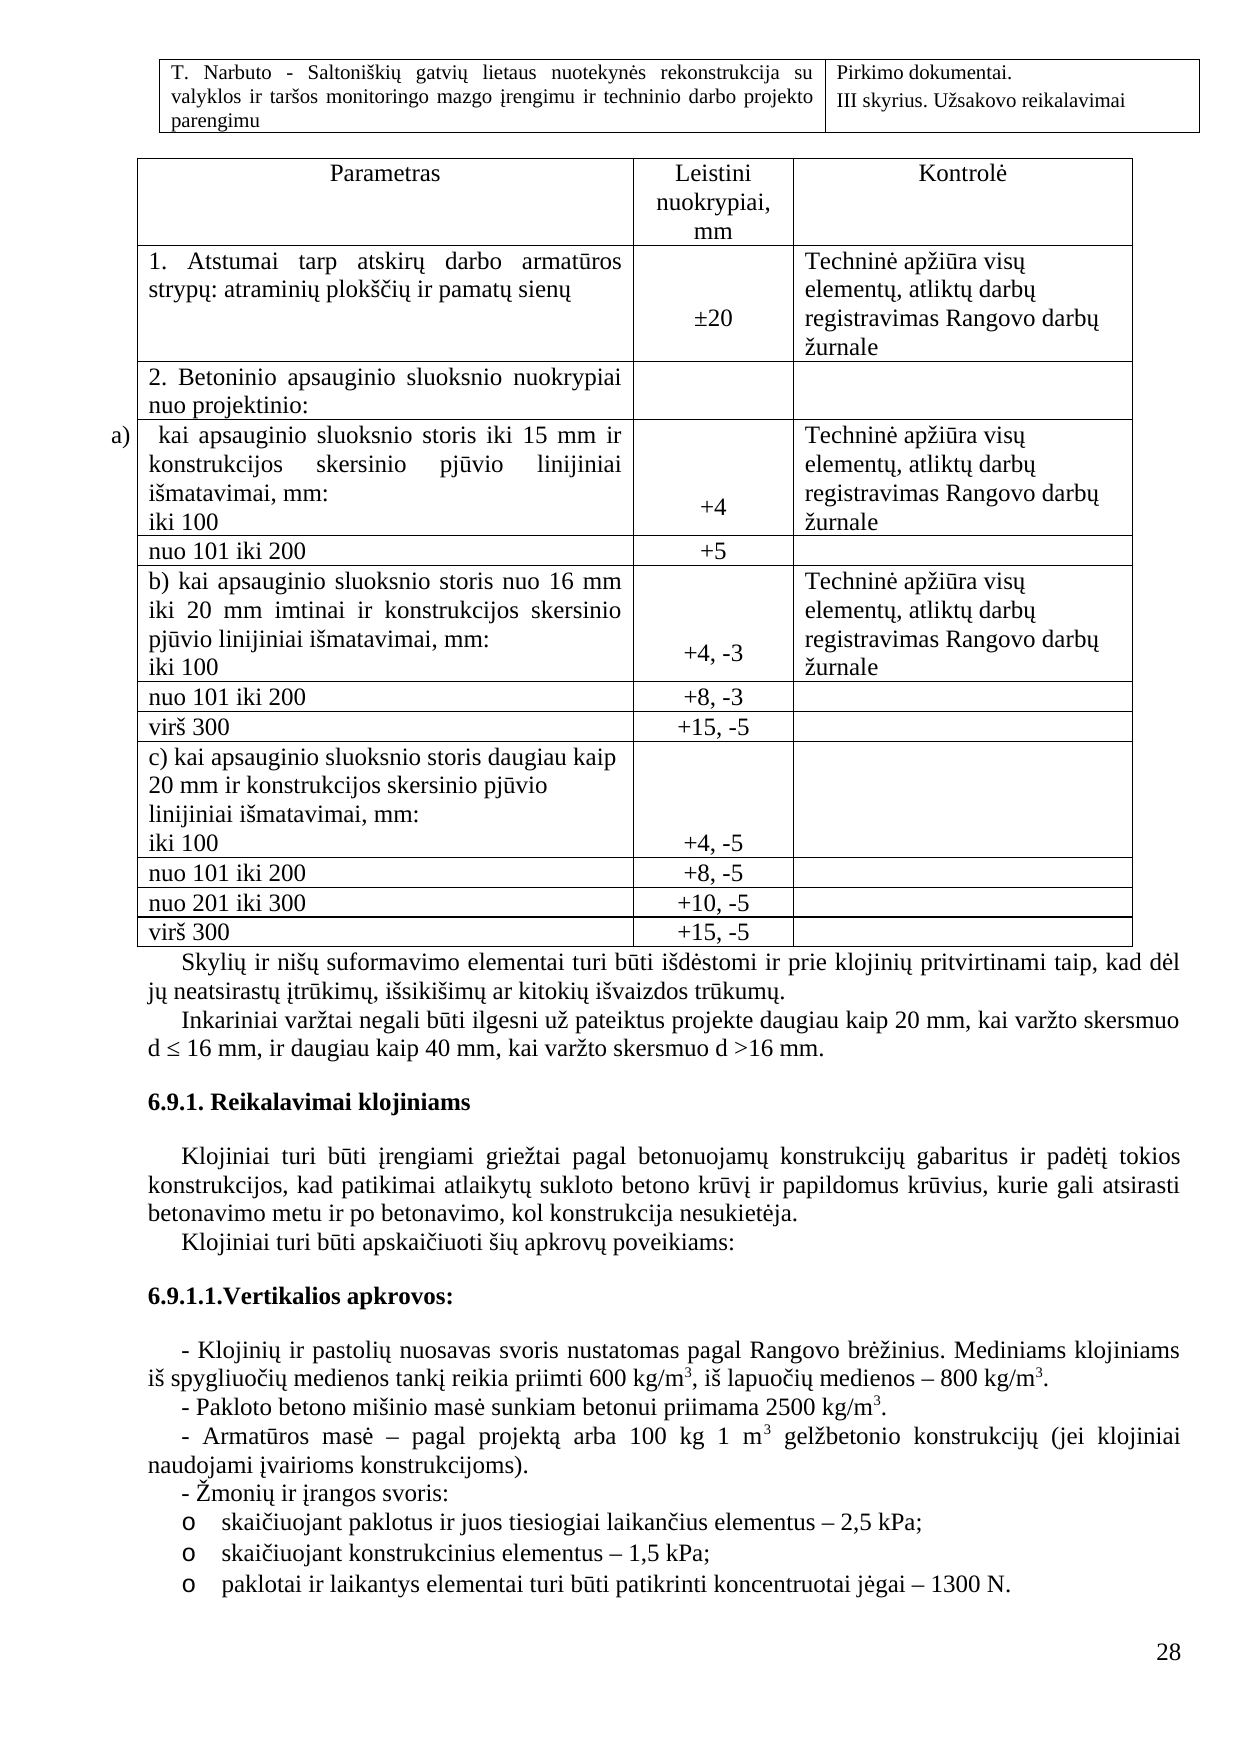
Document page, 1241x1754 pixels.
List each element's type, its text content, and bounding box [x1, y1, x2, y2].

table_cell b) kai apsauginio sluoksnio storis nuo 16 mm iki 20 mm imtinai ir konstrukcijos skersinio pjūvio linijiniai išmatavimai, mm: iki 100 [138, 566, 633, 681]
text Klojiniai turi būti apskaičiuoti šių apkrovų poveikiams: [148, 1227, 1181, 1256]
table_cell [794, 536, 1132, 565]
table_cell Techninė apžiūra visų elementų, atliktų darbų registravimas Rangovo darbų žurnale [794, 246, 1132, 361]
table_cell +15, -5 [634, 918, 793, 946]
text - Pakloto betono mišinio masė sunkiam betonui priimama 2500 kg/m3. [148, 1392, 1181, 1421]
text 6.9.1.1.Vertikalios apkrovos: [148, 1281, 1181, 1310]
text - Klojinių ir pastolių nuosavas svoris nustatomas pagal Rangovo brėžinius. Mediniams klojiniams iš spygliuočių medienos tankį reikia priimti 600 kg/m3, iš lapuočių medienos – 800 kg/m3. [148, 1335, 1181, 1392]
table_cell nuo 101 iki 200 [138, 858, 633, 887]
list skaičiuojant paklotus ir juos tiesiogiai laikančius elementus – 2,5 kPa; [148, 1507, 1181, 1538]
table_cell +10, -5 [634, 888, 793, 916]
table_cell [794, 682, 1132, 711]
table_cell [794, 712, 1132, 741]
table_cell Techninė apžiūra visų elementų, atliktų darbų registravimas Rangovo darbų žurnale [794, 420, 1132, 535]
table_header Kontrolė [794, 159, 1132, 245]
list skaičiuojant konstrukcinius elementus – 1,5 kPa; [148, 1538, 1181, 1569]
table_cell +4, -5 [634, 742, 793, 857]
table_cell virš 300 [138, 918, 633, 946]
table_cell [634, 362, 793, 419]
table_cell c) kai apsauginio sluoksnio storis daugiau kaip 20 mm ir konstrukcijos skersinio pjūvio linijiniai išmatavimai, mm: iki 100 [138, 742, 633, 857]
table_header Parametras [138, 159, 633, 245]
table_cell [794, 858, 1132, 887]
table_header Leistini nuokrypiai, mm [634, 159, 793, 245]
text 6.9.1. Reikalavimai klojiniams [148, 1087, 1181, 1116]
table_cell nuo 101 iki 200 [138, 682, 633, 711]
list paklotai ir laikantys elementai turi būti patikrinti koncentruotai jėgai – 1300 N. [148, 1569, 1181, 1600]
text - Armatūros masė – pagal projektą arba 100 kg 1 m3 gelžbetonio konstrukcijų (jei klojiniai naudojami įvairioms konstrukcijoms). [148, 1421, 1181, 1478]
table_cell Techninė apžiūra visų elementų, atliktų darbų registravimas Rangovo darbų žurnale [794, 566, 1132, 681]
table_cell [794, 888, 1132, 916]
table_cell +8, -5 [634, 858, 793, 887]
text - Žmonių ir įrangos svoris: [148, 1478, 1181, 1507]
table_cell [794, 742, 1132, 857]
table_cell nuo 201 iki 300 [138, 888, 633, 916]
table_cell +5 [634, 536, 793, 565]
table_cell +8, -3 [634, 682, 793, 711]
table_cell +4, -3 [634, 566, 793, 681]
table_cell +4 [634, 420, 793, 535]
table_cell ±20 [634, 246, 793, 361]
table_cell virš 300 [138, 712, 633, 741]
table_cell 1. Atstumai tarp atskirų darbo armatūros strypų: atraminių plokščių ir pamatų sienų [138, 246, 633, 361]
text Klojiniai turi būti įrengiami griežtai pagal betonuojamų konstrukcijų gabaritus ir padėtį tokios konstrukcijos, kad patikimai atlaikytų sukloto betono krūvį ir papildomus krūvius, kurie gali atsirasti betonavimo metu ir po betonavimo, kol konstrukcija nesukietėja. [148, 1141, 1181, 1227]
table_cell 2. Betoninio apsauginio sluoksnio nuokrypiai nuo projektinio: [138, 362, 633, 419]
table_cell kai apsauginio sluoksnio storis iki 15 mm ir konstrukcijos skersinio pjūvio linijiniai išmatavimai, mm: iki 100 [138, 420, 633, 535]
table_cell nuo 101 iki 200 [138, 536, 633, 565]
table_cell +15, -5 [634, 712, 793, 741]
table_cell [794, 918, 1132, 946]
text Inkariniai varžtai negali būti ilgesni už pateiktus projekte daugiau kaip 20 mm, kai varžto skersmuo d ≤ 16 mm, ir daugiau kaip 40 mm, kai varžto skersmuo d >16 mm. [148, 1005, 1181, 1062]
text Skylių ir nišų suformavimo elementai turi būti išdėstomi ir prie klojinių pritvirtinami taip, kad dėl jų neatsirastų įtrūkimų, išsikišimų ar kitokių išvaizdos trūkumų. [148, 947, 1181, 1005]
table_cell [794, 362, 1132, 419]
